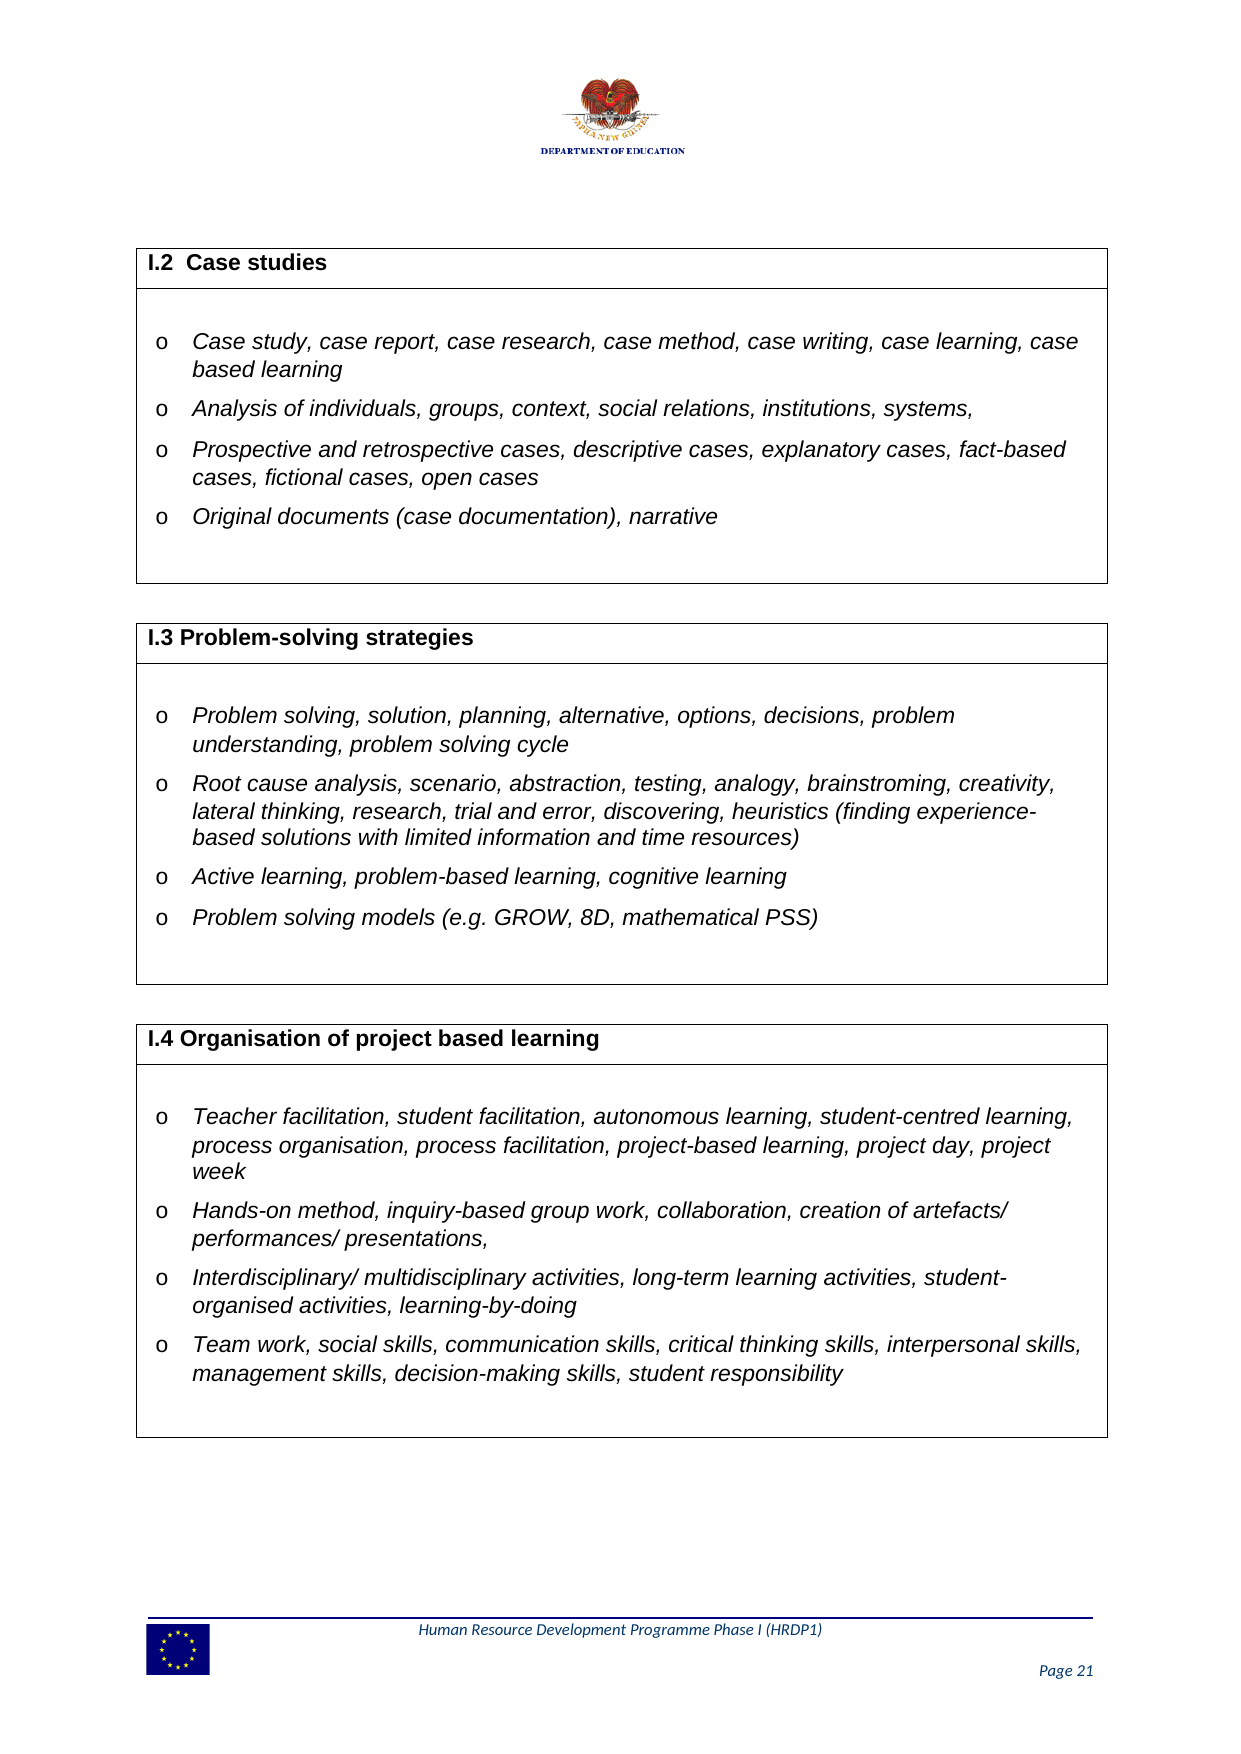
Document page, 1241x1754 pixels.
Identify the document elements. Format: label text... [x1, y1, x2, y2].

table_header I.2 Case studies [137, 249, 1107, 288]
table_cell Problem solving, solution, planning, alternative, options, decisions, problem understanding, problem solving cycle Root cause analysis, scenario, abstraction, testing, analogy, brainstroming, creativity, lateral thinking, research, trial and error, discovering, heuristics (finding experience-based solutions with limited information and time resources) Active learning, problem-based learning, cognitive learning Problem solving models (e.g. GROW, 8D, mathematical PSS) [137, 664, 1107, 984]
picture [533, 75, 687, 155]
table_cell Teacher facilitation, student facilitation, autonomous learning, student-centred learning, process organisation, process facilitation, project-based learning, project day, project week Hands-on method, inquiry-based group work, collaboration, creation of artefacts/ performances/ presentations, Interdisciplinary/ multidisciplinary activities, long-term learning activities, student-organised activities, learning-by-doing Team work, social skills, communication skills, critical thinking skills, interpersonal skills, management skills, decision-making skills, student responsibility [137, 1065, 1107, 1437]
table_cell Case study, case report, case research, case method, case writing, case learning, case based learning Analysis of individuals, groups, context, social relations, institutions, systems, Prospective and retrospective cases, descriptive cases, explanatory cases, fact-based cases, fictional cases, open cases Original documents (case documentation), narrative [137, 289, 1107, 583]
table_header I.4 Organisation of project based learning [137, 1025, 1107, 1063]
table_header I.3 Problem-solving strategies [137, 624, 1107, 662]
